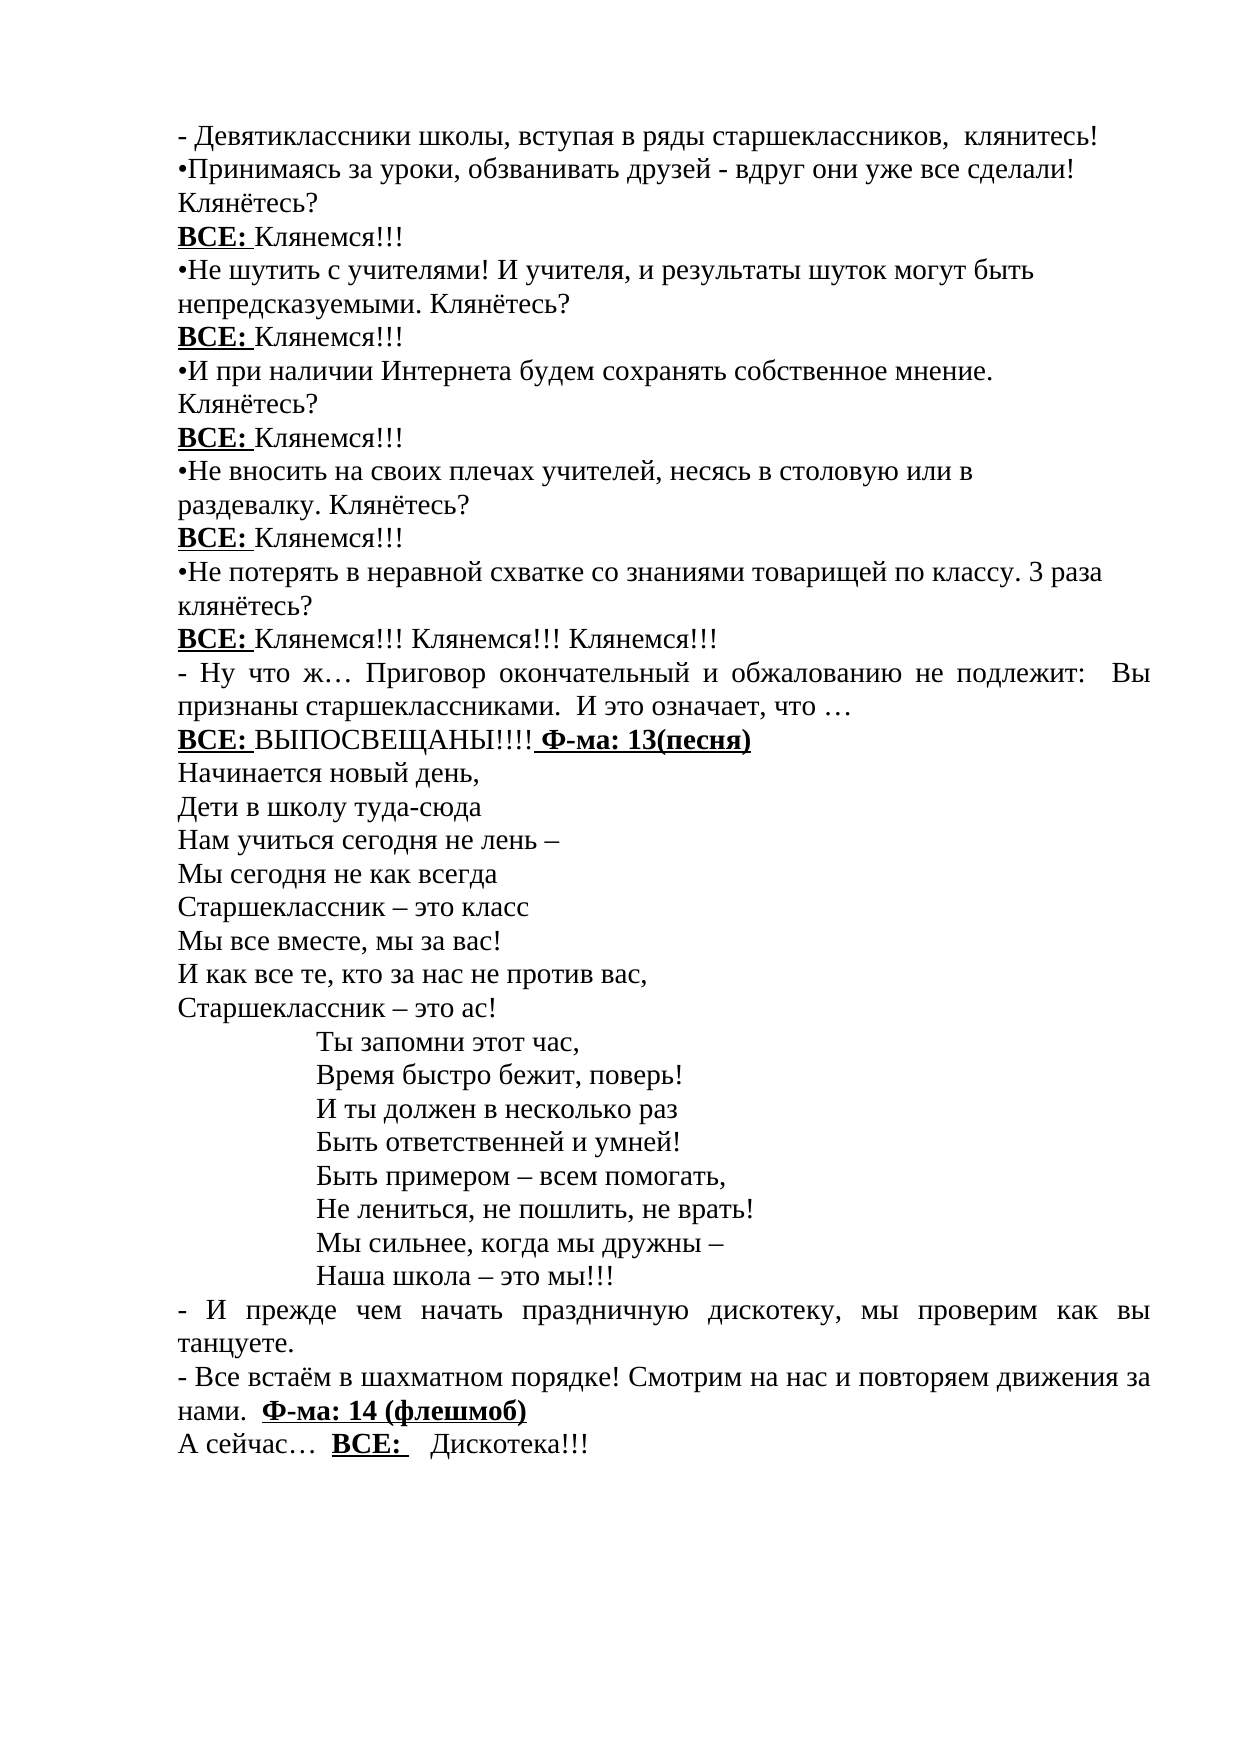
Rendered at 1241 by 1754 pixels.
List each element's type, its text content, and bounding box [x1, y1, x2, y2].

text ВСЕ: Клянемся!!! Клянемся!!! Клянемся!!! [177, 621, 1152, 655]
text Время быстро бежит, поверь! [177, 1057, 1152, 1091]
text Старшеклассник – это класс [177, 889, 1152, 923]
text - Девятиклассники школы, вступая в ряды старшеклассников, клянитесь! [177, 118, 1152, 152]
text •И при наличии Интернета будем сохранять собственное мнение. Клянётесь? [177, 353, 1152, 420]
text И ты должен в несколько раз [177, 1091, 1152, 1124]
text ВСЕ: Клянемся!!! [177, 219, 1152, 252]
text Быть примером – всем помогать, [177, 1158, 1152, 1191]
text И как все те, кто за нас не против вас, [177, 957, 1152, 990]
text Мы все вместе, мы за вас! [177, 923, 1152, 957]
text ВСЕ: Клянемся!!! [177, 420, 1152, 453]
text Старшеклассник – это ас! [177, 990, 1152, 1024]
text Ты запомни этот час, [177, 1024, 1152, 1057]
text - Все встаём в шахматном порядке! Смотрим на нас и повторяем движения за нами. Ф-ма: 14 (флешмоб) [177, 1359, 1152, 1426]
text Быть ответственней и умней! [177, 1124, 1152, 1158]
text •Принимаясь за уроки, обзванивать друзей - вдруг они уже все сделали! Клянётесь? [177, 152, 1152, 219]
text •Не вносить на своих плечах учителей, несясь в столовую или в раздевалку. Клянётесь? [177, 453, 1152, 521]
text •Не шутить с учителями! И учителя, и результаты шуток могут быть непредсказуемыми. Клянётесь? [177, 252, 1152, 319]
text А сейчас… ВСЕ: Дискотека!!! [177, 1426, 1152, 1460]
text Начинается новый день, [177, 755, 1152, 789]
text ВСЕ: Клянемся!!! [177, 319, 1152, 353]
text Наша школа – это мы!!! [177, 1258, 1152, 1292]
text Нам учиться сегодня не лень – [177, 822, 1152, 856]
text •Не потерять в неравной схватке со знаниями товарищей по классу. 3 раза клянётесь? [177, 554, 1152, 621]
text ВСЕ: Клянемся!!! [177, 521, 1152, 554]
text Мы сильнее, когда мы дружны – [177, 1225, 1152, 1258]
text ВСЕ: ВЫПОСВЕЩАНЫ!!!! Ф-ма: 13(песня) [177, 722, 1152, 755]
text Дети в школу туда-сюда [177, 789, 1152, 822]
text - Ну что ж… Приговор окончательный и обжалованию не подлежит: Вы признаны старшеклассниками. И это означает, что … [177, 655, 1152, 722]
text Не лениться, не пошлить, не врать! [177, 1191, 1152, 1225]
text - И прежде чем начать праздничную дискотеку, мы проверим как вы танцуете. [177, 1292, 1152, 1359]
text Мы сегодня не как всегда [177, 856, 1152, 889]
